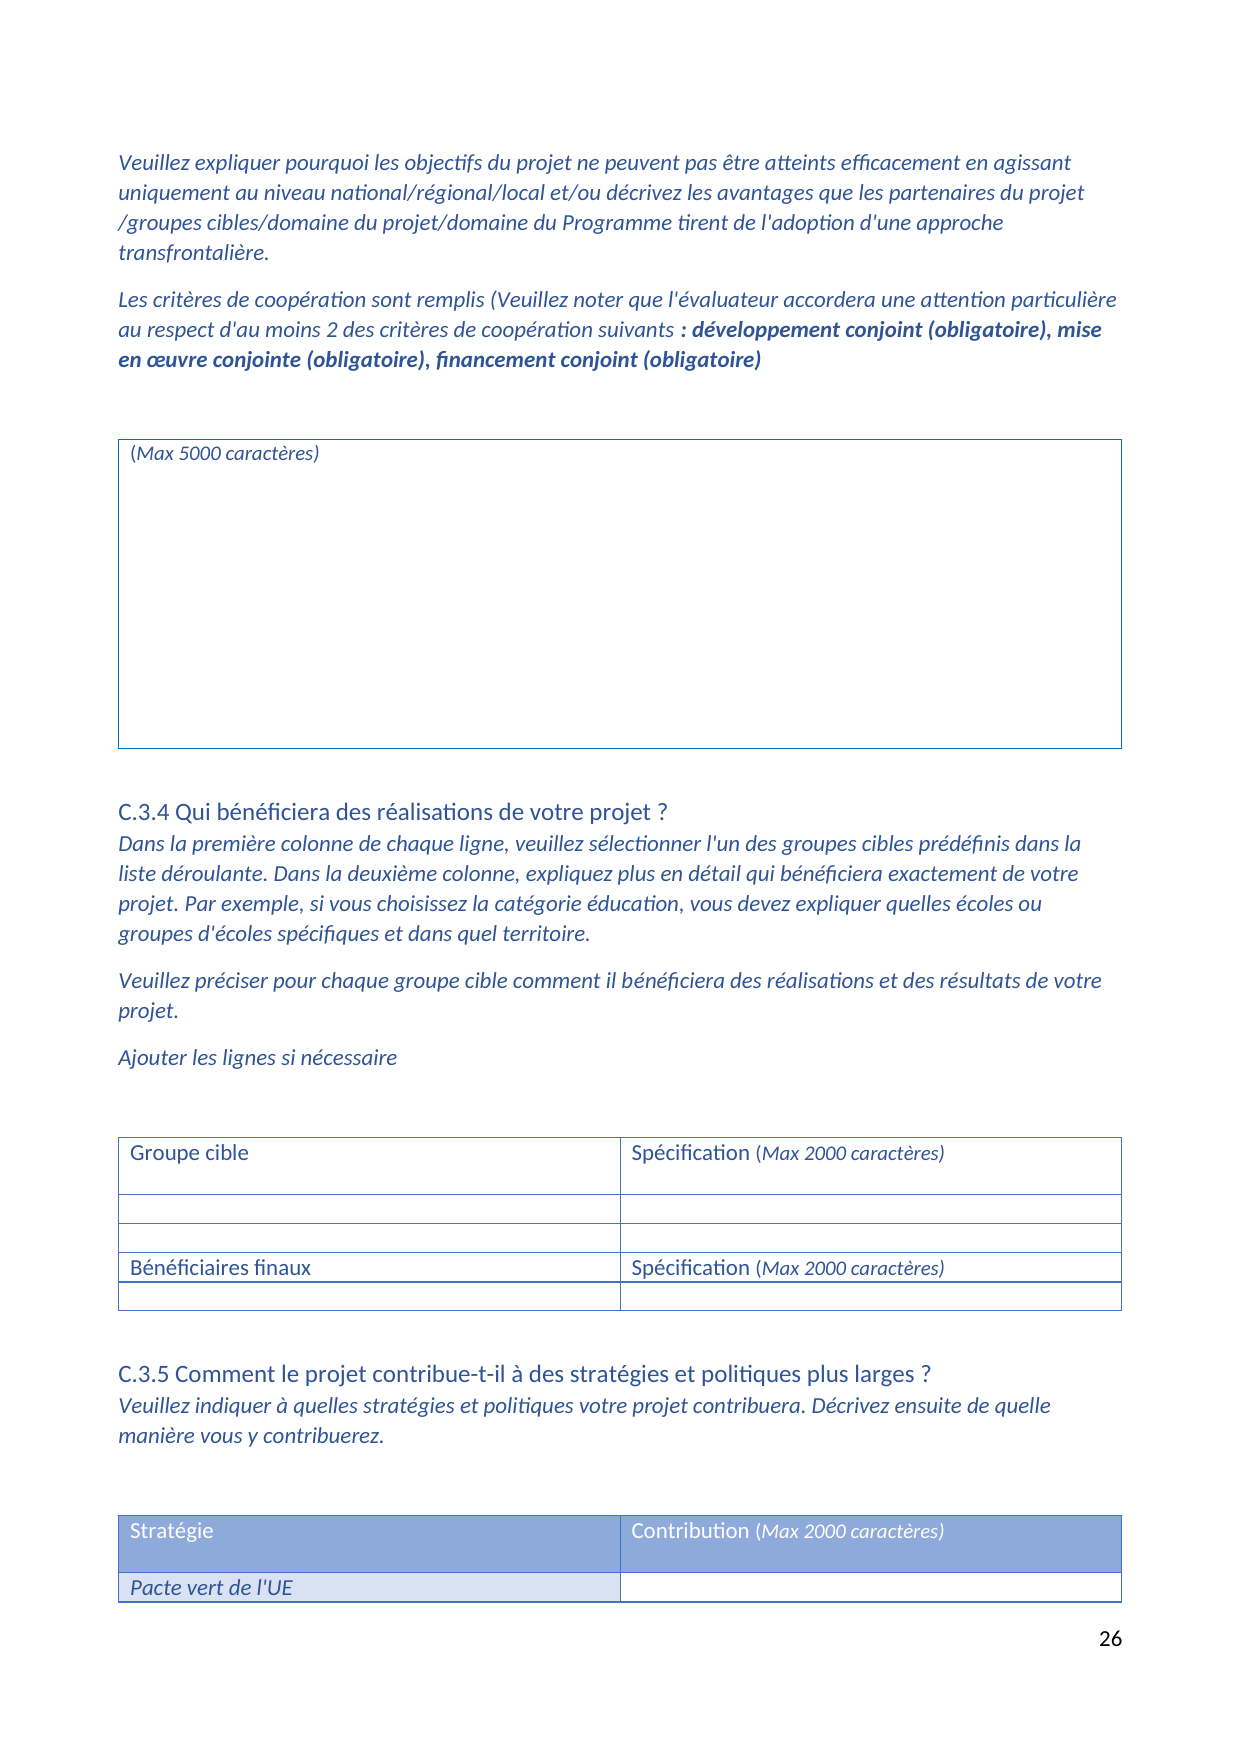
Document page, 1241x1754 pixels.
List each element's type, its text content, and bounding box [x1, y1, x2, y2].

table_cell [119, 1195, 620, 1223]
table_header Spécification (Max 2000 caractères) [621, 1138, 1121, 1194]
text Ajouter les lignes si nécessaire [118, 1043, 1122, 1071]
table_header Stratégie [119, 1516, 620, 1572]
text Les critères de coopération sont remplis (Veuillez noter que l'évaluateur accordera une attention particulière au respect d'au moins 2 des critères de coopération suivants : développement conjoint (obligatoire), mise en œuvre conjointe (obligatoire), financement conjoint (obligatoire) [118, 285, 1122, 373]
table_header (Max 5000 caractères) [119, 440, 1121, 748]
table_cell [119, 1283, 620, 1310]
table_cell Pacte vert de l'UE [119, 1573, 620, 1601]
table_cell [621, 1573, 1121, 1601]
subtitle C.3.4 Qui bénéficiera des réalisations de votre projet ? [118, 796, 1122, 826]
table_cell [621, 1195, 1121, 1223]
table_header Groupe cible [119, 1138, 620, 1194]
text Veuillez préciser pour chaque groupe cible comment il bénéficiera des réalisations et des résultats de votre projet. [118, 966, 1122, 1024]
table_cell [621, 1224, 1121, 1252]
table_header Contribution (Max 2000 caractères) [621, 1516, 1121, 1572]
subtitle C.3.5 Comment le projet contribue-t-il à des stratégies et politiques plus larges ? [118, 1358, 1122, 1389]
table_cell Bénéficiaires finaux [119, 1253, 620, 1281]
table_cell Spécification (Max 2000 caractères) [621, 1253, 1121, 1281]
text Dans la première colonne de chaque ligne, veuillez sélectionner l'un des groupes cibles prédéfinis dans la liste déroulante. Dans la deuxième colonne, expliquez plus en détail qui bénéficiera exactement de votre projet. Par exemple, si vous choisissez la catégorie éducation, vous devez expliquer quelles écoles ou groupes d'écoles spécifiques et dans quel territoire. [118, 829, 1122, 947]
table_cell [119, 1224, 620, 1252]
text Veuillez indiquer à quelles stratégies et politiques votre projet contribuera. Décrivez ensuite de quelle manière vous y contribuerez. [118, 1391, 1122, 1449]
table_cell [621, 1283, 1121, 1310]
text Veuillez expliquer pourquoi les objectifs du projet ne peuvent pas être atteints efficacement en agissant uniquement au niveau national/régional/local et/ou décrivez les avantages que les partenaires du projet /groupes cibles/domaine du projet/domaine du Programme tirent de l'adoption d'une approche transfrontalière. [118, 148, 1122, 266]
